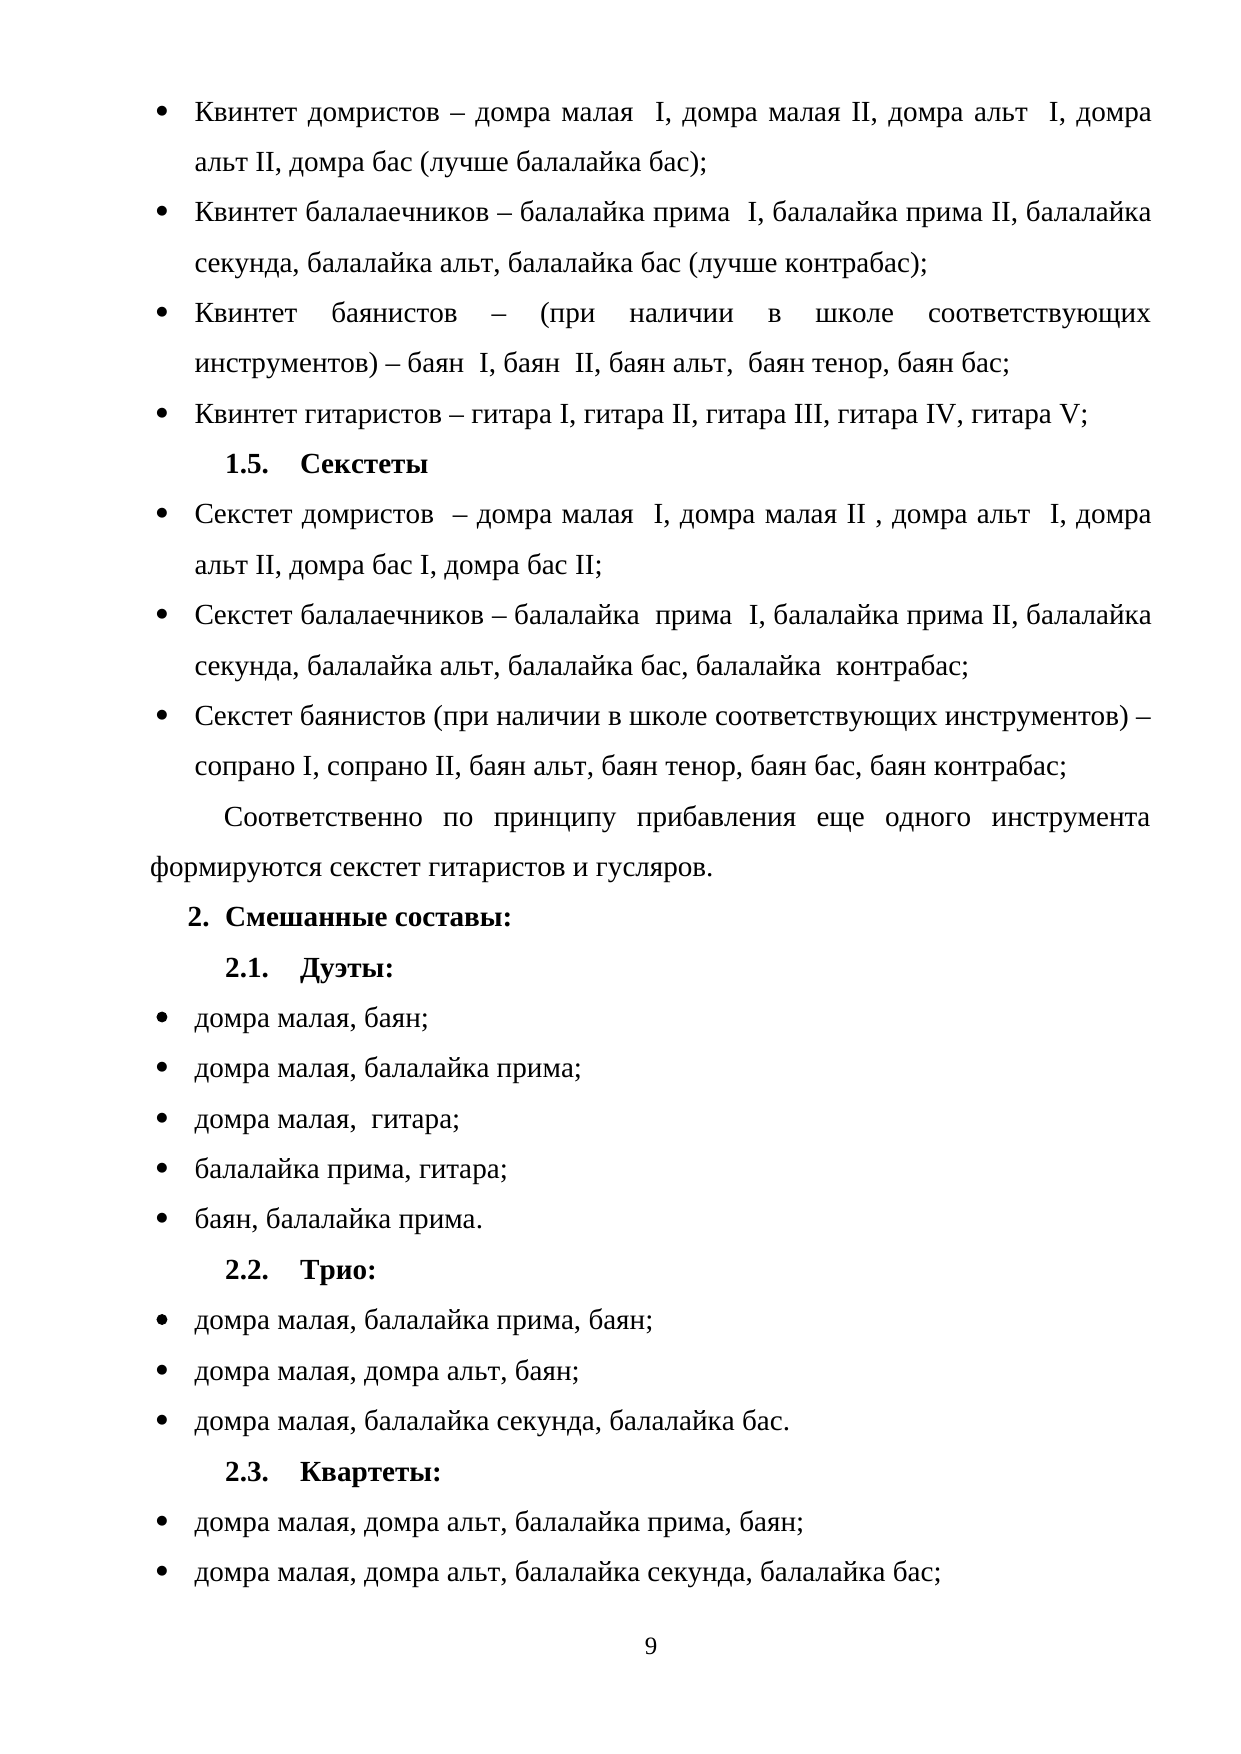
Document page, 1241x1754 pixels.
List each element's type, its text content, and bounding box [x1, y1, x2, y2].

list домра малая, балалайка секунда, балалайка бас. [157, 1403, 1152, 1437]
list Смешанные составы: [187, 899, 1152, 933]
list баян, балалайка прима. [157, 1202, 1152, 1235]
list Квинтет баянистов – (при наличии в школе соответствующих инструментов) – баян I, баян II, баян альт, баян тенор, баян бас; [157, 295, 1152, 379]
list Квинтет гитаристов – гитара I, гитара II, гитара III, гитара IV, гитара V; [157, 396, 1152, 429]
text Соответственно по принципу прибавления еще одного инструмента формируются секстет гитаристов и гусляров. [150, 799, 1152, 883]
list Секстет баянистов (при наличии в школе соответствующих инструментов) – [157, 698, 1152, 732]
list Секстеты [225, 446, 1152, 480]
list Квартеты: [225, 1454, 1152, 1487]
list домра малая, гитара; [157, 1101, 1152, 1134]
list балалайка прима, гитара; [157, 1151, 1152, 1185]
list Секстет балалаечников – балалайка прима I, балалайка прима II, балалайка секунда, балалайка альт, балалайка бас, балалайка контрабас; [157, 597, 1152, 681]
list домра малая, домра альт, балалайка прима, баян; [157, 1504, 1152, 1538]
list домра малая, домра альт, баян; [157, 1353, 1152, 1386]
list домра малая, домра альт, балалайка секунда, балалайка бас; [157, 1554, 1152, 1588]
list домра малая, балалайка прима; [157, 1050, 1152, 1084]
text сопрано I, сопрано II, баян альт, баян тенор, баян бас, баян контрабас; [194, 748, 1152, 782]
list Квинтет балалаечников – балалайка прима I, балалайка прима II, балалайка секунда, балалайка альт, балалайка бас (лучше контрабас); [157, 194, 1152, 278]
list Трио: [225, 1252, 1152, 1286]
list Секстет домристов – домра малая I, домра малая II , домра альт I, домра альт II, домра бас I, домра бас II; [157, 497, 1152, 581]
list Квинтет домристов – домра малая I, домра малая II, домра альт I, домра альт II, домра бас (лучше балалайка бас); [157, 94, 1152, 178]
list Дуэты: [225, 950, 1152, 983]
list домра малая, балалайка прима, баян; [157, 1302, 1152, 1336]
list домра малая, баян; [157, 1000, 1152, 1034]
